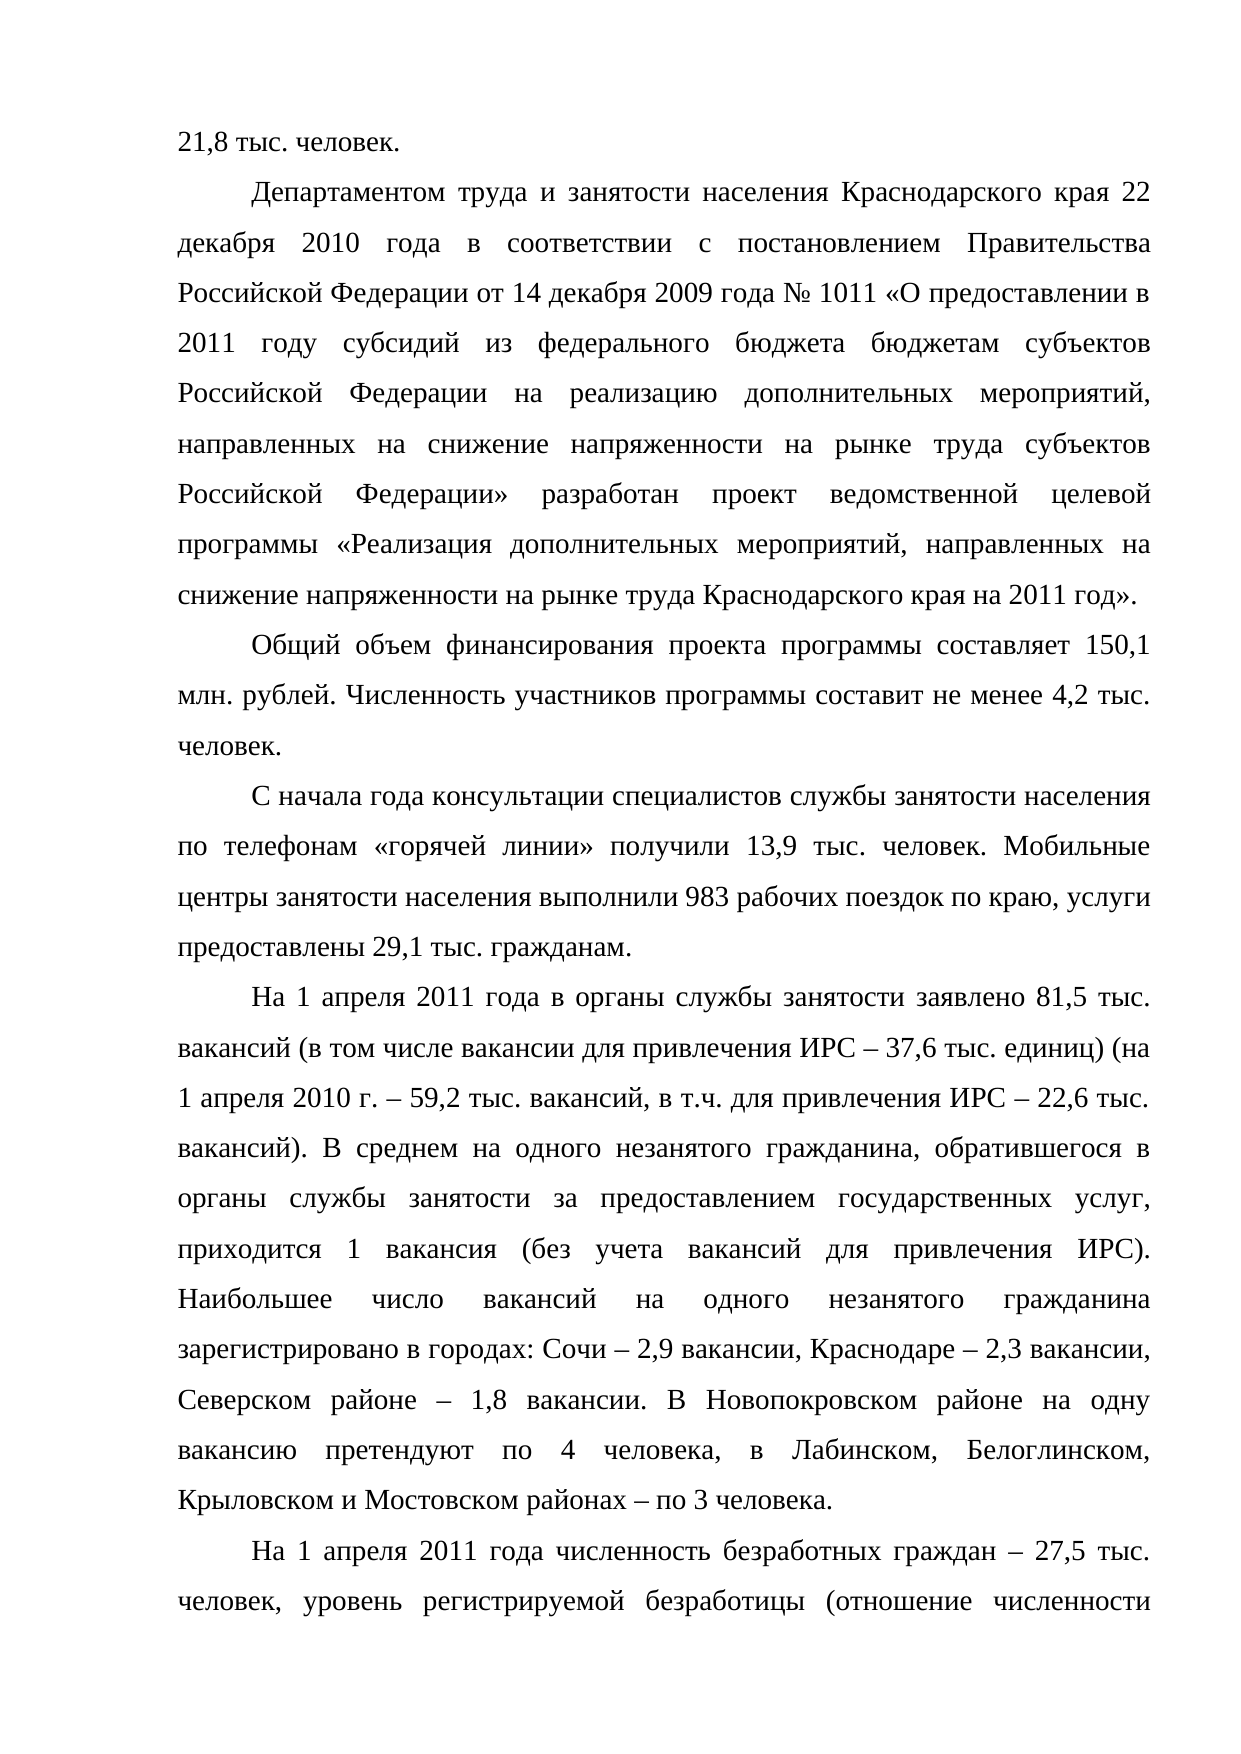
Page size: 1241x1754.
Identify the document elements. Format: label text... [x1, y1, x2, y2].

text Общий объем финансирования проекта программы составляет 150,1 млн. рублей. Численность участников программы составит не менее 4,2 тыс. человек. [177, 627, 1152, 761]
text С начала года консультации специалистов службы занятости населения по телефонам «горячей линии» получили 13,9 тыс. человек. Мобильные центры занятости населения выполнили 983 рабочих поездок по краю, услуги предоставлены 29,1 тыс. гражданам. [177, 778, 1152, 963]
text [177, 124, 1152, 158]
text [177, 1533, 1152, 1617]
text На 1 апреля 2011 года в органы службы занятости заявлено 81,5 тыс. вакансий (в том числе вакансии для привлечения ИРС – 37,6 тыс. единиц) (на 1 апреля . – 59,2 тыс. вакансий, в т.ч. для привлечения ИРС – 22,6 тыс. вакансий). В среднем на одного незанятого гражданина, обратившегося в органы службы занятости за предоставлением государственных услуг, приходится 1 вакансия (без учета вакансий для привлечения ИРС). Наибольшее число вакансий на одного незанятого гражданина зарегистрировано в городах: Сочи – 2,9 вакансии, Краснодаре – 2,3 вакансии, Северском районе – 1,8 вакансии. В Новопокровском районе на одну вакансию претендуют по 4 человека, в Лабинском, Белоглинском, Крыловском и Мостовском районах – по 3 человека. [177, 979, 1152, 1516]
text Департаментом труда и занятости населения Краснодарского края 22 декабря 2010 года в соответствии с постановлением Правительства Российской Федерации от 14 декабря 2009 года № 1011 «О предоставлении в 2011 году субсидий из федерального бюджета бюджетам субъектов Российской Федерации на реализацию дополнительных мероприятий, направленных на снижение напряженности на рынке труда субъектов Российской Федерации» разработан проект ведомственной целевой программы «Реализация дополнительных мероприятий, направленных на снижение напряженности на рынке труда Краснодарского края на 2011 год». [177, 174, 1152, 610]
